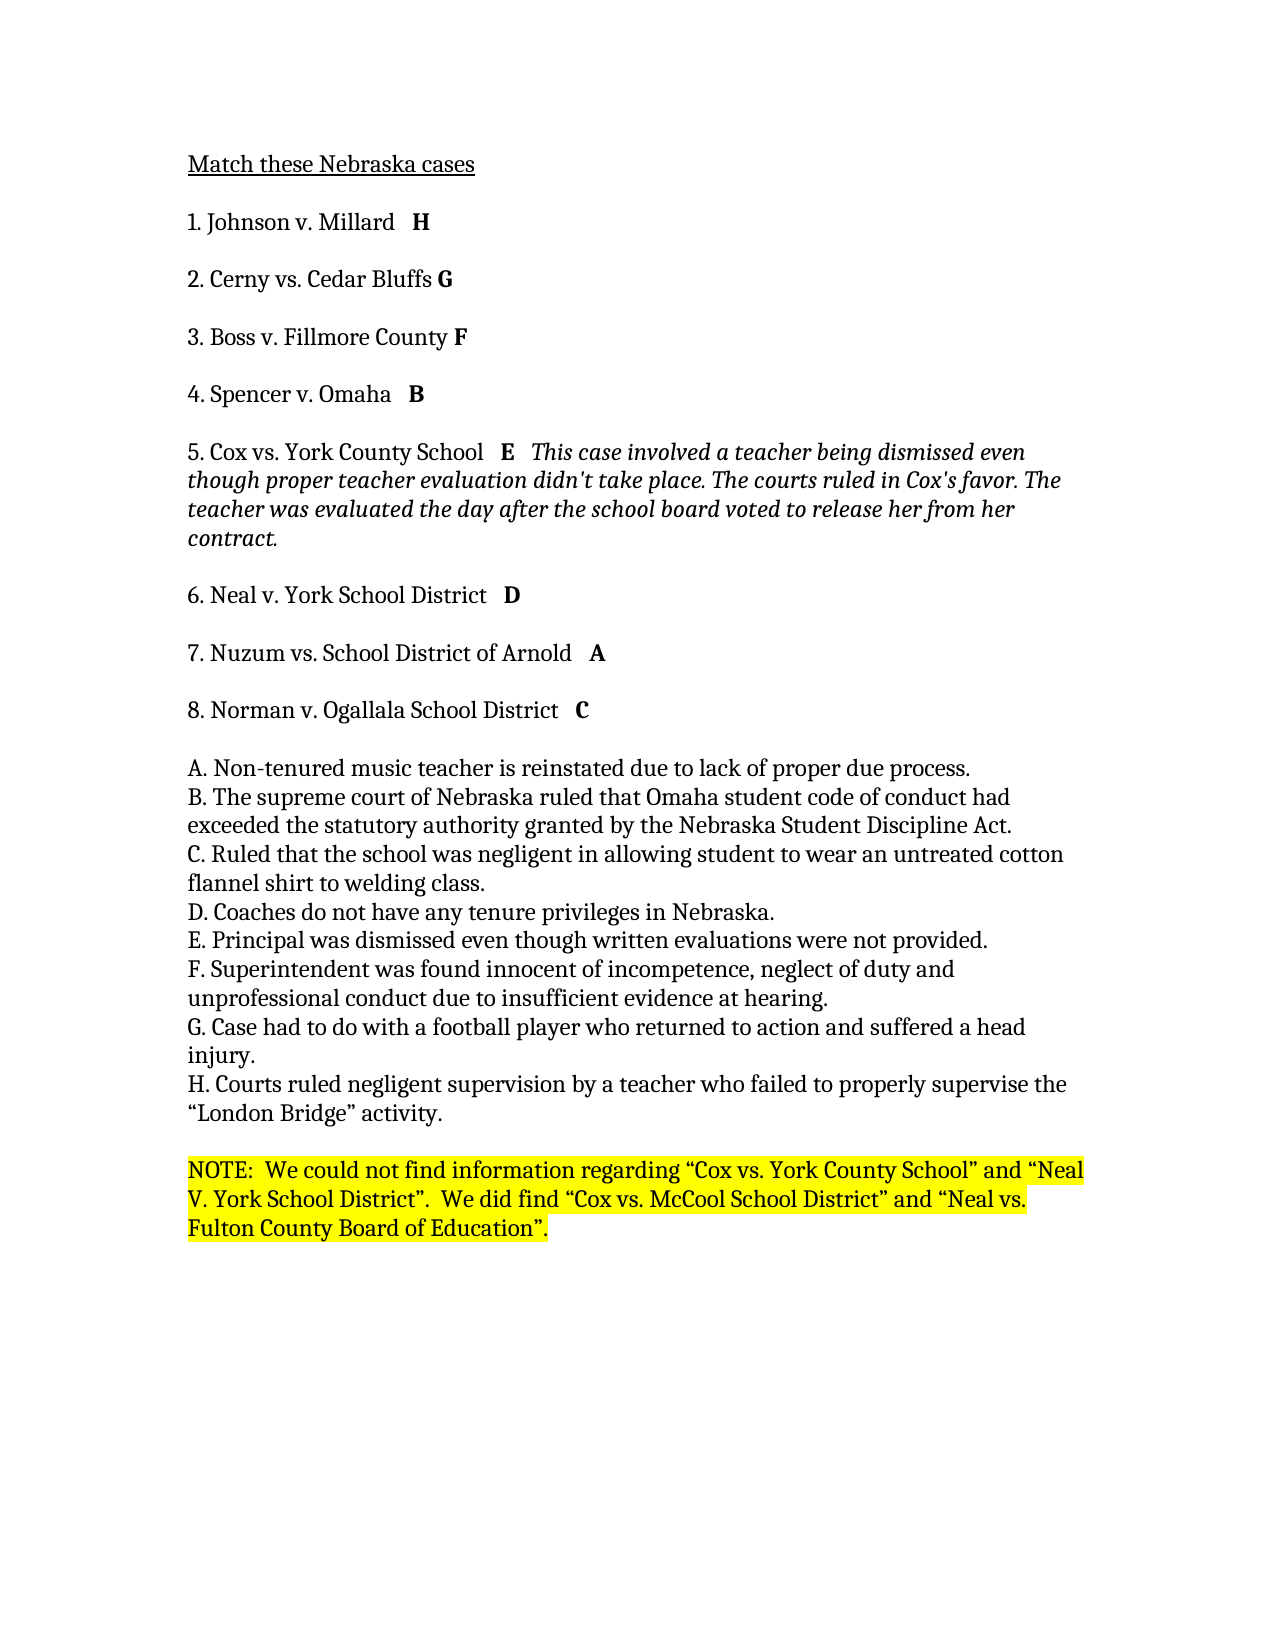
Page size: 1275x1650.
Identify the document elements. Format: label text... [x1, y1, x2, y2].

text A. Non-tenured music teacher is reinstated due to lack of proper due process. [187, 754, 1087, 782]
text 7. Nuzum vs. School District of Arnold A [187, 639, 1087, 667]
text 1. Johnson v. Millard H [187, 207, 1087, 236]
text 5. Cox vs. York County School E This case involved a teacher being dismissed even though proper teacher evaluation didn't take place. The courts ruled in Cox's favor. The teacher was evaluated the day after the school board voted to release her from her contract. [187, 437, 1087, 552]
text B. The supreme court of Nebraska ruled that Omaha student code of conduct had exceeded the statutory authority granted by the Nebraska Student Discipline Act. [187, 782, 1087, 840]
text E. Principal was dismissed even though written evaluations were not provided. [187, 926, 1087, 955]
text G. Case had to do with a football player who returned to action and suffered a head injury. [187, 1012, 1087, 1070]
text Match these Nebraska cases [187, 150, 1087, 179]
text C. Ruled that the school was negligent in allowing student to wear an untreated cotton flannel shirt to welding class. [187, 840, 1087, 897]
text 2. Cerny vs. Cedar Bluffs G [187, 265, 1087, 294]
text F. Superintendent was found innocent of incompetence, neglect of duty and unprofessional conduct due to insufficient evidence at hearing. [187, 955, 1087, 1012]
text NOTE: We could not find information regarding “Cox vs. York County School” and “Neal V. York School District”. We did find “Cox vs. McCool School District” and “Neal vs. Fulton County Board of Education”. [548, 1156, 1087, 1242]
text 8. Norman v. Ogallala School District C [187, 696, 1087, 725]
text H. Courts ruled negligent supervision by a teacher who failed to properly supervise the “London Bridge” activity. [187, 1070, 1087, 1127]
text D. Coaches do not have any tenure privileges in Nebraska. [187, 897, 1087, 926]
text 6. Neal v. York School District D [187, 581, 1087, 610]
text 3. Boss v. Fillmore County F [187, 322, 1087, 351]
text 4. Spencer v. Omaha B [187, 380, 1087, 409]
